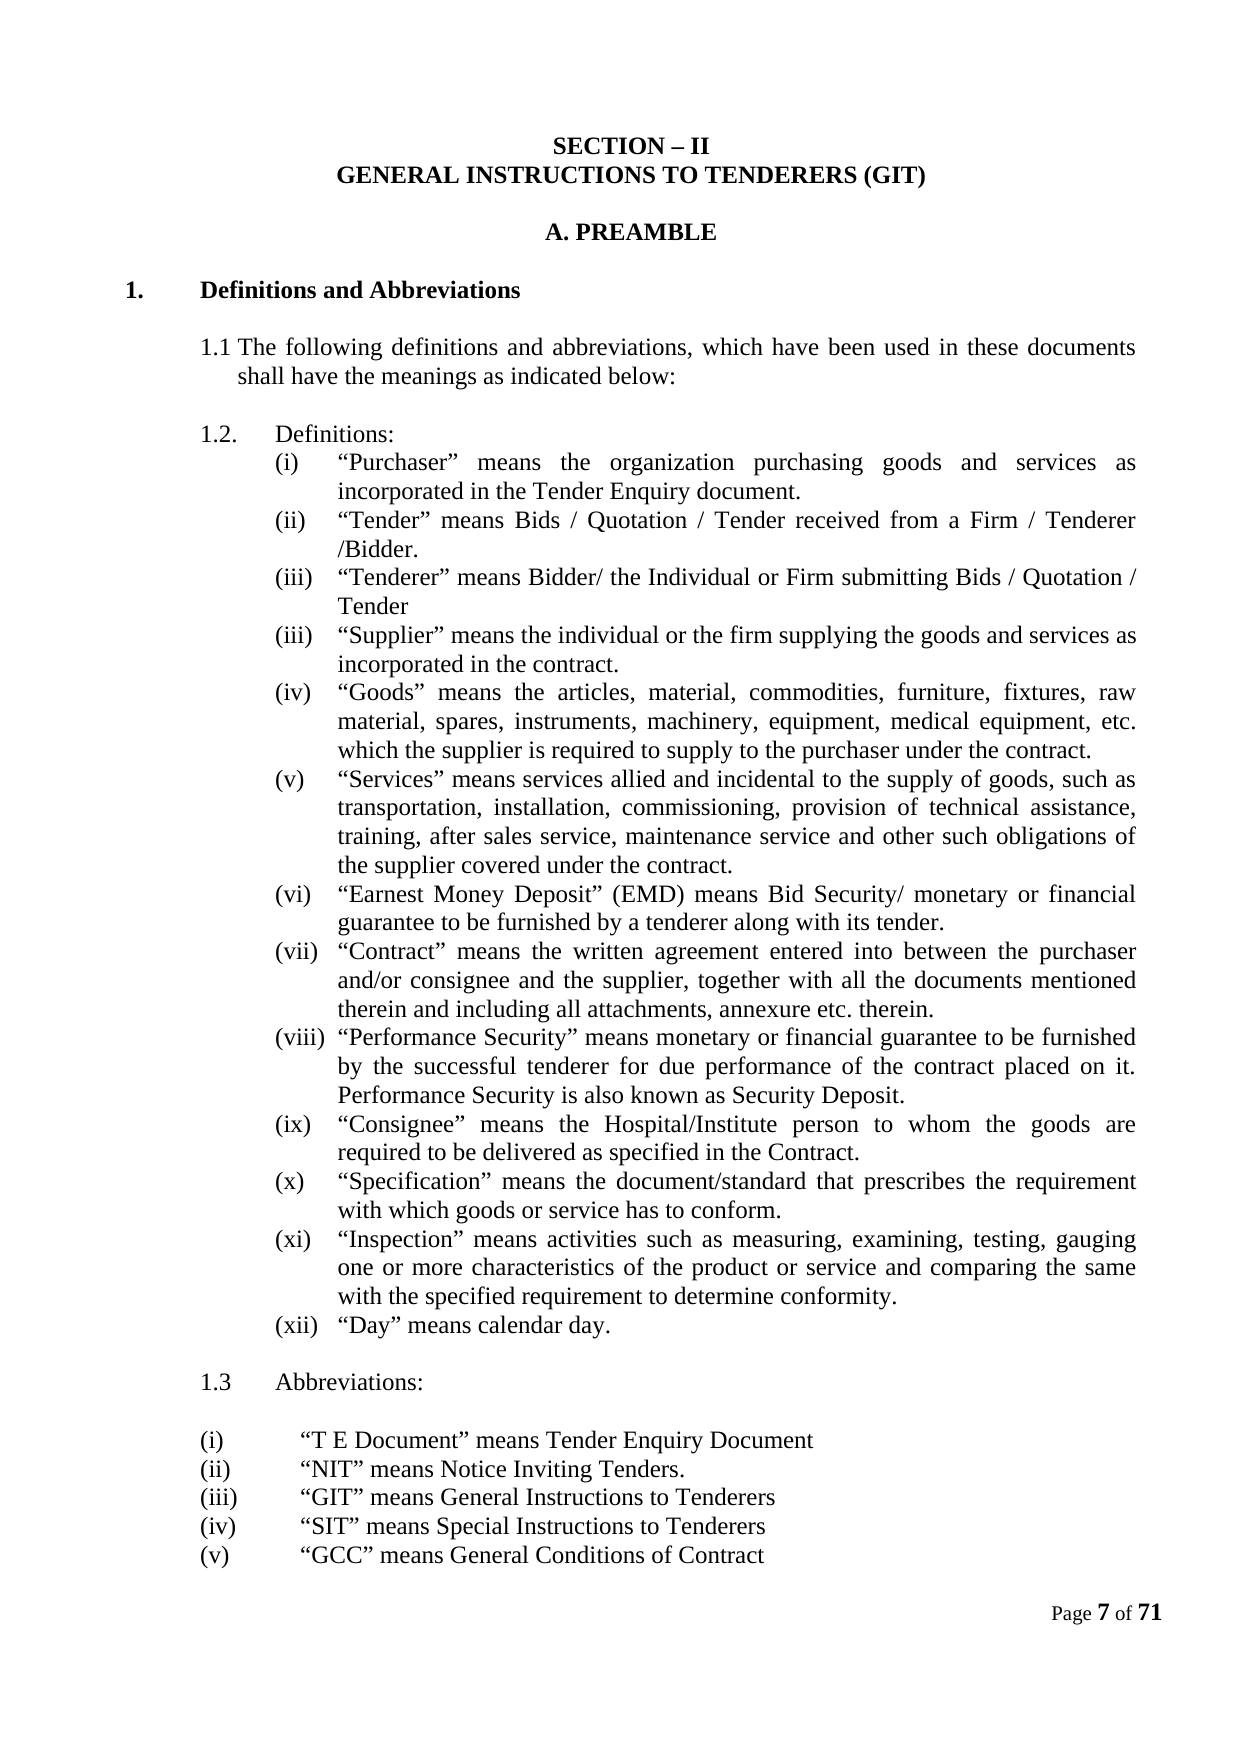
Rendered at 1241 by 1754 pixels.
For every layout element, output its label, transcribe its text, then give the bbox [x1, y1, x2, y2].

text (xii) “Day” means calendar day. [275, 1310, 1137, 1339]
text SECTION – II [125, 131, 1137, 160]
text GENERAL INSTRUCTIONS TO TENDERERS (GIT) [125, 160, 1137, 189]
text (ii) “NIT” means Notice Inviting Tenders. [200, 1454, 1137, 1482]
text (v) “Services” means services allied and incidental to the supply of goods, such as transportation, installation, commissioning, provision of technical assistance, training, after sales service, maintenance service and other such obligations of the supplier covered under the contract. [275, 764, 1137, 879]
text (x) “Specification” means the document/standard that prescribes the requirement with which goods or service has to conform. [275, 1166, 1137, 1224]
text (iii) “Supplier” means the individual or the firm supplying the goods and services as incorporated in the contract. [275, 620, 1137, 677]
text (xi) “Inspection” means activities such as measuring, examining, testing, gauging one or more characteristics of the product or service and comparing the same with the specified requirement to determine conformity. [275, 1224, 1137, 1310]
text (i) “Purchaser” means the organization purchasing goods and services as incorporated in the Tender Enquiry document. [275, 447, 1137, 505]
text (iii) “Tenderer” means Bidder/ the Individual or Firm submitting Bids / Quotation / Tender [275, 562, 1137, 620]
text (iii) “GIT” means General Instructions to Tenderers [200, 1482, 1137, 1511]
text (vii) “Contract” means the written agreement entered into between the purchaser and/or consignee and the supplier, together with all the documents mentioned therein and including all attachments, annexure etc. therein. [275, 936, 1137, 1022]
text (viii) “Performance Security” means monetary or financial guarantee to be furnished by the successful tenderer for due performance of the contract placed on it. Performance Security is also known as Security Deposit. [275, 1022, 1137, 1109]
text (ii) “Tender” means Bids / Quotation / Tender received from a Firm / Tenderer /Bidder. [275, 505, 1137, 562]
text (iv) “Goods” means the articles, material, commodities, furniture, fixtures, raw material, spares, instruments, machinery, equipment, medical equipment, etc. which the supplier is required to supply to the purchaser under the contract. [275, 677, 1137, 764]
text (vi) “Earnest Money Deposit” (EMD) means Bid Security/ monetary or financial guarantee to be furnished by a tenderer along with its tender. [275, 879, 1137, 936]
text (v) “GCC” means General Conditions of Contract [200, 1540, 1137, 1569]
text 1.3 Abbreviations: [200, 1367, 1137, 1396]
text 1.2. Definitions: [125, 419, 1137, 447]
text (iv) “SIT” means Special Instructions to Tenderers [200, 1511, 1137, 1540]
text A. PREAMBLE [125, 217, 1137, 246]
text (ix) “Consignee” means the Hospital/Institute person to whom the goods are required to be delivered as specified in the Contract. [275, 1109, 1137, 1166]
text (i) “T E Document” means Tender Enquiry Document [200, 1425, 1137, 1454]
text 1. Definitions and Abbreviations [125, 275, 1137, 304]
text 1.1 The following definitions and abbreviations, which have been used in these documents shall have the meanings as indicated below: [200, 332, 1137, 390]
